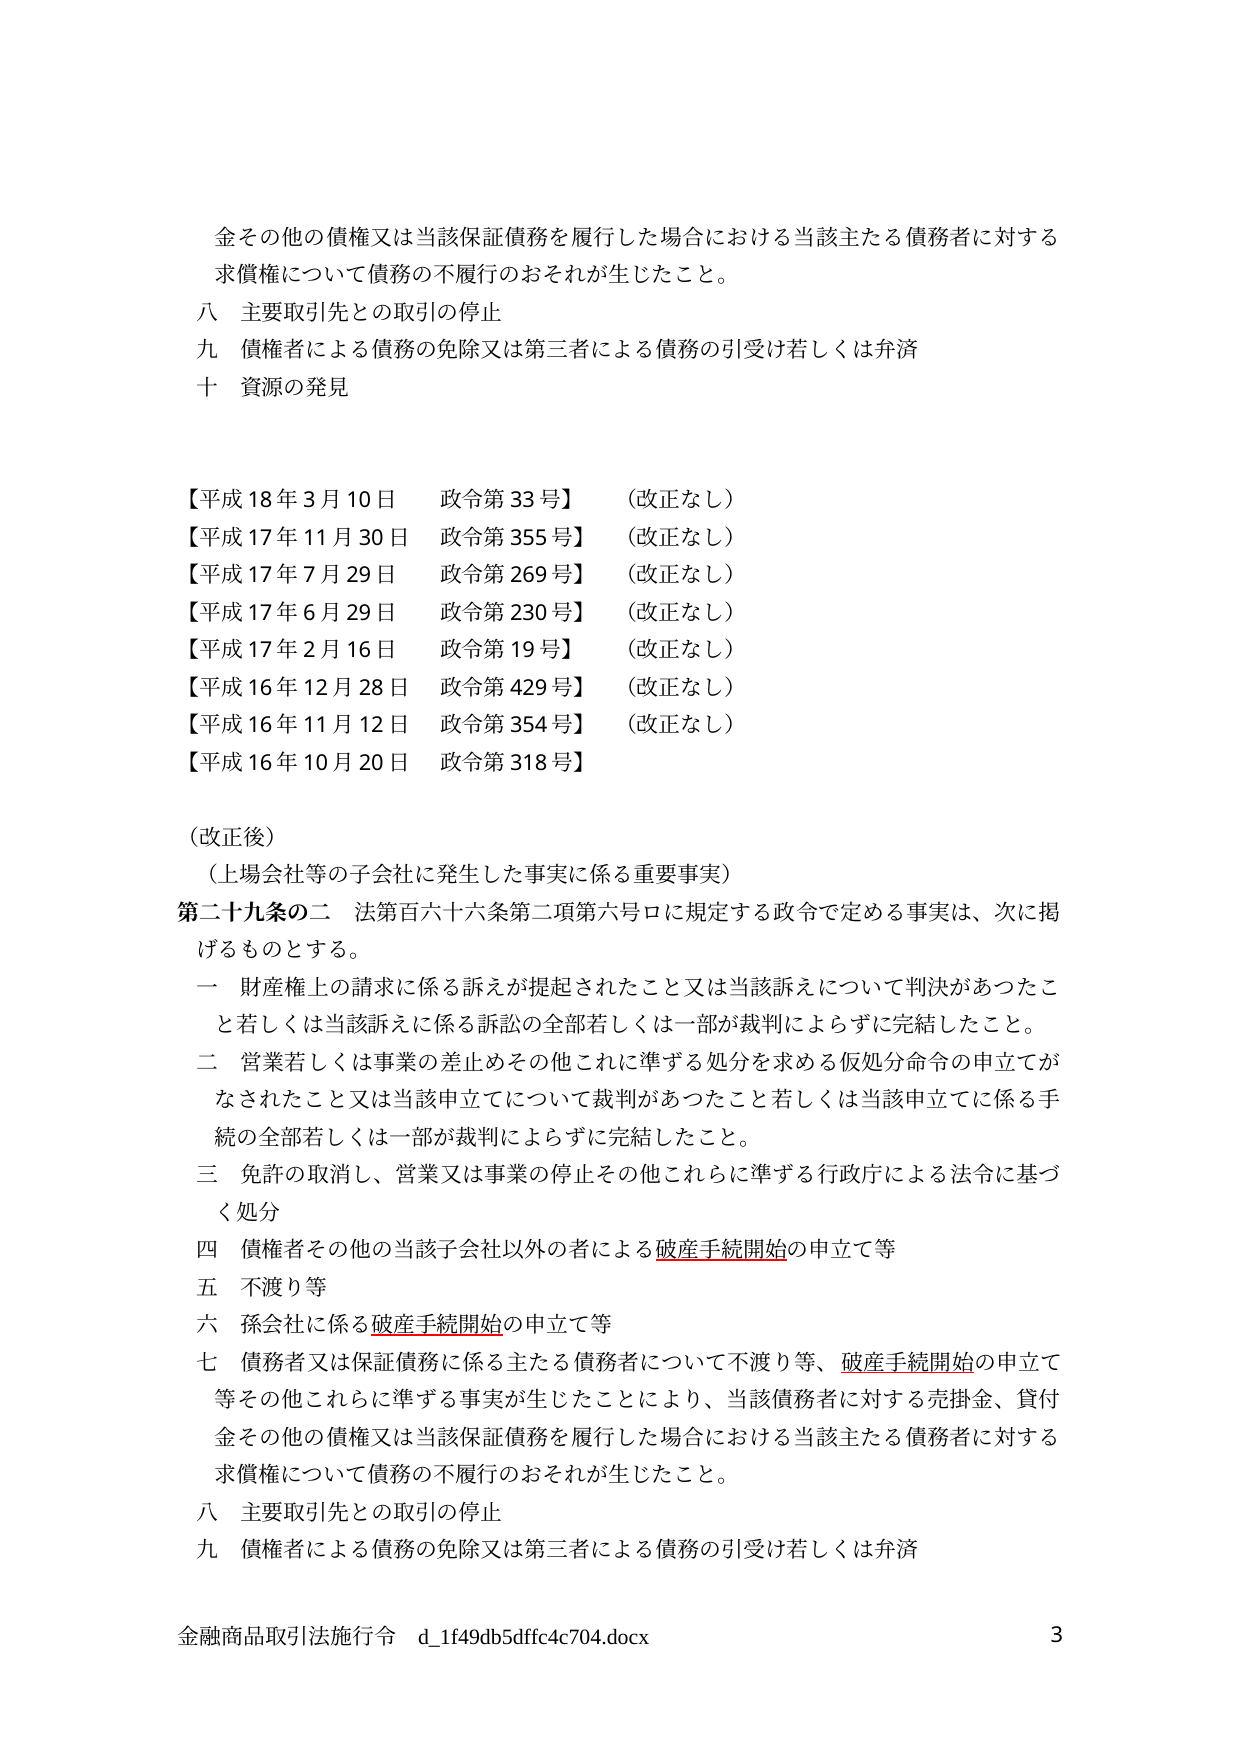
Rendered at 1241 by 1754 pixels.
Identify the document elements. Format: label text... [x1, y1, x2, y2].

text 八 主要取引先との取引の停止 [196, 292, 1063, 329]
text 六 孫会社に係る破産手続開始の申立て等 [196, 1304, 1063, 1342]
text 九 債権者による債務の免除又は第三者による債務の引受け若しくは弁済 [196, 1529, 1063, 1567]
text 【平成17年11月30日 政令第355号】 （改正なし） [177, 517, 1063, 554]
text 二 営業若しくは事業の差止めその他これに準ずる処分を求める仮処分命令の申立てがなされたこと又は当該申立てについて裁判があつたこと若しくは当該申立てに係る手続の全部若しくは一部が裁判によらずに完結したこと。 [196, 1042, 1063, 1154]
text 【平成18年3月10日 政令第33号】 （改正なし） [177, 479, 1063, 517]
text 八 主要取引先との取引の停止 [196, 1492, 1063, 1529]
text 十 資源の発見 [196, 367, 1063, 404]
text 【平成17年2月16日 政令第19号】 （改正なし） [177, 629, 1063, 667]
text 四 債権者その他の当該子会社以外の者による破産手続開始の申立て等 [196, 1229, 1063, 1267]
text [196, 217, 1063, 292]
text 七 債務者又は保証債務に係る主たる債務者について不渡り等、破産手続開始の申立て等その他これらに準ずる事実が生じたことにより、当該債務者に対する売掛金、貸付金その他の債権又は当該保証債務を履行した場合における当該主たる債務者に対する求償権について債務の不履行のおそれが生じたこと。 [196, 1342, 1063, 1492]
text 九 債権者による債務の免除又は第三者による債務の引受け若しくは弁済 [196, 329, 1063, 367]
text 【平成17年7月29日 政令第269号】 （改正なし） [177, 554, 1063, 592]
text 三 免許の取消し、営業又は事業の停止その他これらに準ずる行政庁による法令に基づく処分 [196, 1154, 1063, 1229]
text 五 不渡り等 [196, 1267, 1063, 1304]
text （上場会社等の子会社に発生した事実に係る重要事実） [196, 854, 1063, 892]
text （改正後） [177, 817, 1063, 854]
text 【平成16年12月28日 政令第429号】 （改正なし） [177, 667, 1063, 704]
text 【平成16年10月20日 政令第318号】 [177, 742, 1063, 779]
text 第二十九条の二 法第百六十六条第二項第六号ロに規定する政令で定める事実は、次に掲げるものとする。 [177, 892, 1063, 967]
text 一 財産権上の請求に係る訴えが提起されたこと又は当該訴えについて判決があつたこと若しくは当該訴えに係る訴訟の全部若しくは一部が裁判によらずに完結したこと。 [196, 967, 1063, 1042]
text 【平成16年11月12日 政令第354号】 （改正なし） [177, 704, 1063, 742]
text 【平成17年6月29日 政令第230号】 （改正なし） [177, 592, 1063, 629]
